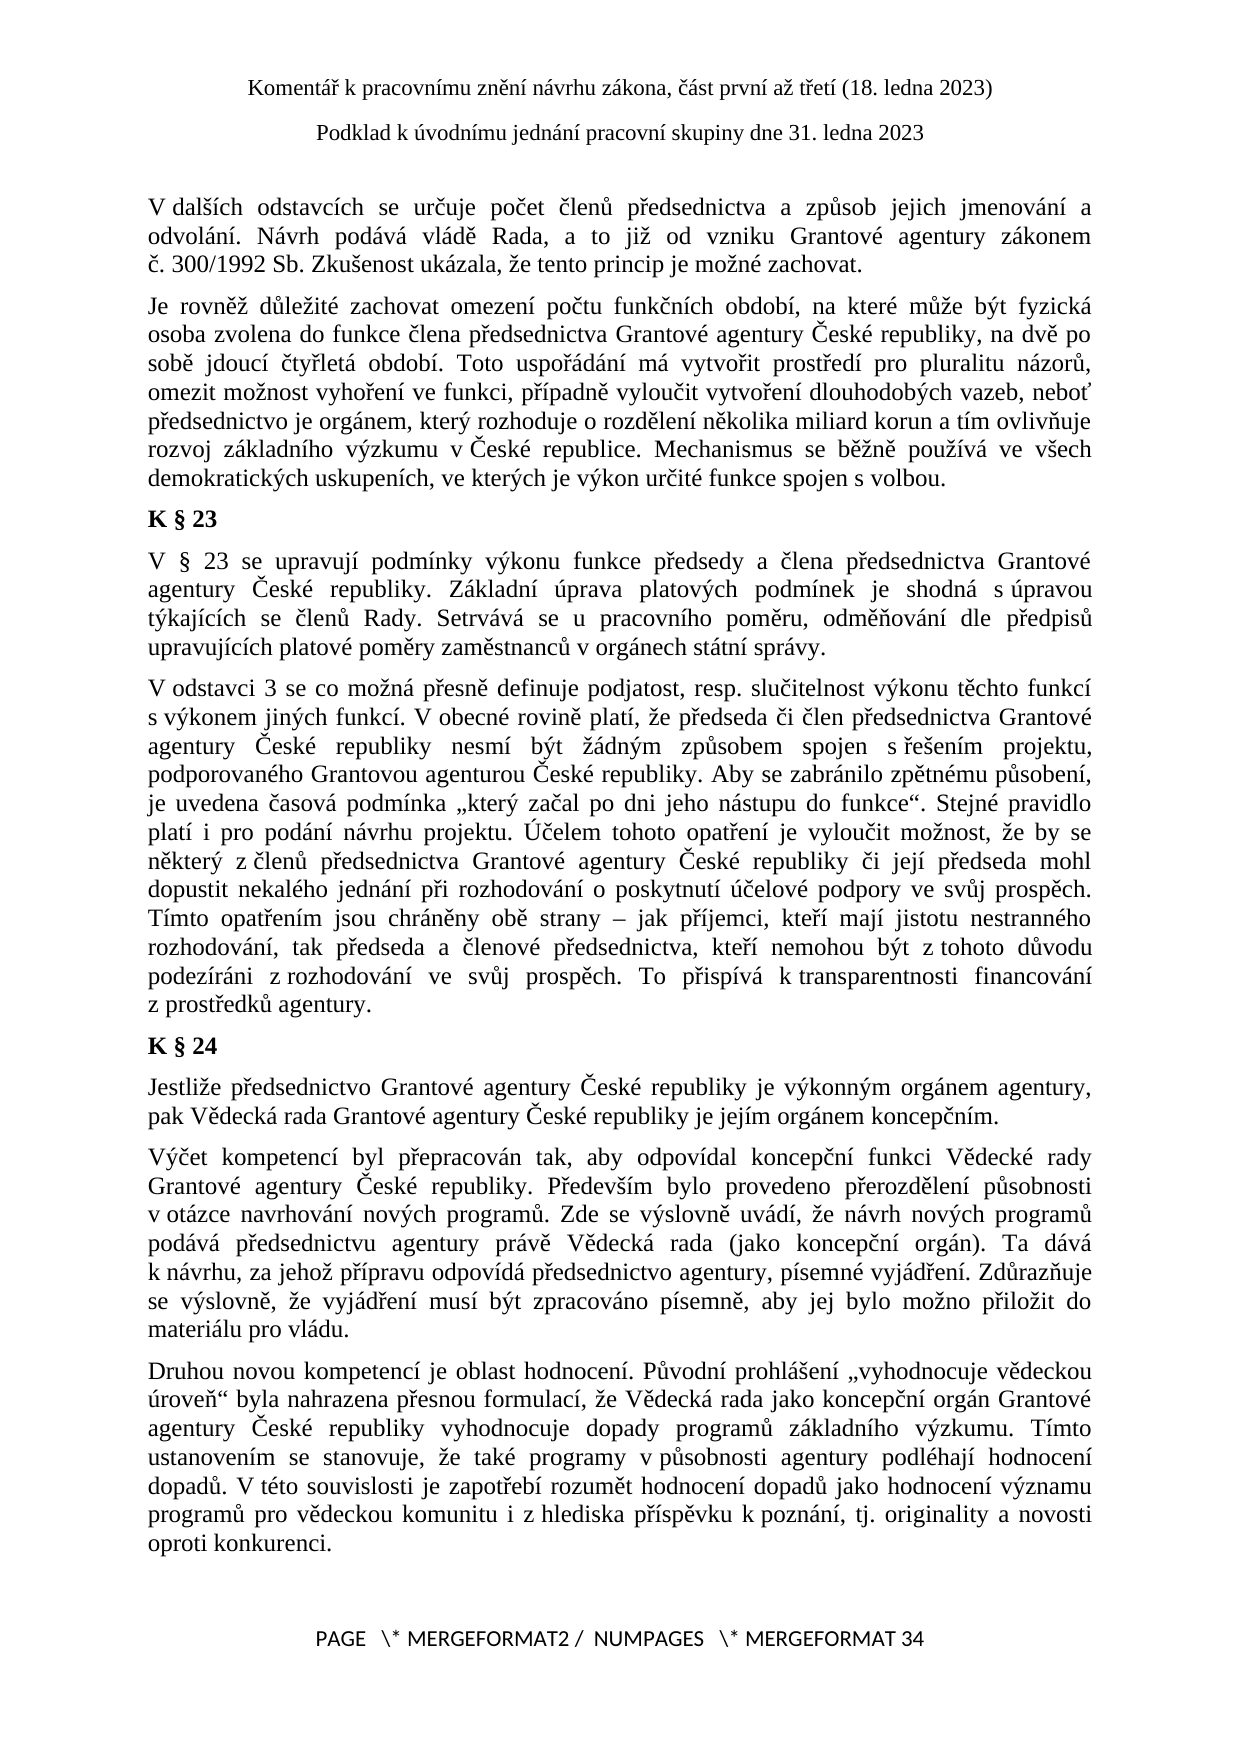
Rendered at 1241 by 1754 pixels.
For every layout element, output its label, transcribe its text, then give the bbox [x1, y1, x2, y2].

text K § 24 [148, 1031, 1092, 1059]
text Výčet kompetencí byl přepracován tak, aby odpovídal koncepční funkci Vědecké rady Grantové agentury České republiky. Především bylo provedeno přerozdělení působnosti v otázce navrhování nových programů. Zde se výslovně uvádí, že návrh nových programů podává předsednictvu agentury právě Vědecká rada (jako koncepční orgán). Ta dává k návrhu, za jehož přípravu odpovídá předsednictvo agentury, písemné vyjádření. Zdůrazňuje se výslovně, že vyjádření musí být zpracováno písemně, aby jej bylo možno přiložit do materiálu pro vládu. [148, 1142, 1092, 1343]
text Jestliže předsednictvo Grantové agentury České republiky je výkonným orgánem agentury, pak Vědecká rada Grantové agentury České republiky je jejím orgánem koncepčním. [148, 1072, 1092, 1129]
text K § 23 [148, 504, 1092, 533]
text V § 23 se upravují podmínky výkonu funkce předsedy a člena předsednictva Grantové agentury České republiky. Základní úprava platových podmínek je shodná s úpravou týkajících se členů Rady. Setrvává se u pracovního poměru, odměňování dle předpisů upravujících platové poměry zaměstnanců v orgánech státní správy. [148, 546, 1092, 661]
text V dalších odstavcích se určuje počet členů předsednictva a způsob jejich jmenování a odvolání. Návrh podává vládě Rada, a to již od vzniku Grantové agentury zákonem č. 300/1992 Sb. Zkušenost ukázala, že tento princip je možné zachovat. [148, 192, 1092, 278]
text V odstavci 3 se co možná přesně definuje podjatost, resp. slučitelnost výkonu těchto funkcí s výkonem jiných funkcí. V obecné rovině platí, že předseda či člen předsednictva Grantové agentury České republiky nesmí být žádným způsobem spojen s řešením projektu, podporovaného Grantovou agenturou České republiky. Aby se zabránilo zpětnému působení, je uvedena časová podmínka „který začal po dni jeho nástupu do funkce“. Stejné pravidlo platí i pro podání návrhu projektu. Účelem tohoto opatření je vyloučit možnost, že by se některý z členů předsednictva Grantové agentury České republiky či její předseda mohl dopustit nekalého jednání při rozhodování o poskytnutí účelové podpory ve svůj prospěch. Tímto opatřením jsou chráněny obě strany – jak příjemci, kteří mají jistotu nestranného rozhodování, tak předseda a členové předsednictva, kteří nemohou být z tohoto důvodu podezíráni z rozhodování ve svůj prospěch. To přispívá k transparentnosti financování z prostředků agentury. [148, 673, 1092, 1018]
text Je rovněž důležité zachovat omezení počtu funkčních období, na které může být fyzická osoba zvolena do funkce člena předsednictva Grantové agentury České republiky, na dvě po sobě jdoucí čtyřletá období. Toto uspořádání má vytvořit prostředí pro pluralitu názorů, omezit možnost vyhoření ve funkci, případně vyloučit vytvoření dlouhodobých vazeb, neboť předsednictvo je orgánem, který rozhoduje o rozdělení několika miliard korun a tím ovlivňuje rozvoj základního výzkumu v České republice. Mechanismus se běžně používá ve všech demokratických uskupeních, ve kterých je výkon určité funkce spojen s volbou. [148, 291, 1092, 492]
text Druhou novou kompetencí je oblast hodnocení. Původní prohlášení „vyhodnocuje vědeckou úroveň“ byla nahrazena přesnou formulací, že Vědecká rada jako koncepční orgán Grantové agentury České republiky vyhodnocuje dopady programů základního výzkumu. Tímto ustanovením se stanovuje, že také programy v působnosti agentury podléhají hodnocení dopadů. V této souvislosti je zapotřebí rozumět hodnocení dopadů jako hodnocení významu programů pro vědeckou komunitu i z hlediska příspěvku k poznání, tj. originality a novosti oproti konkurenci. [148, 1356, 1092, 1557]
